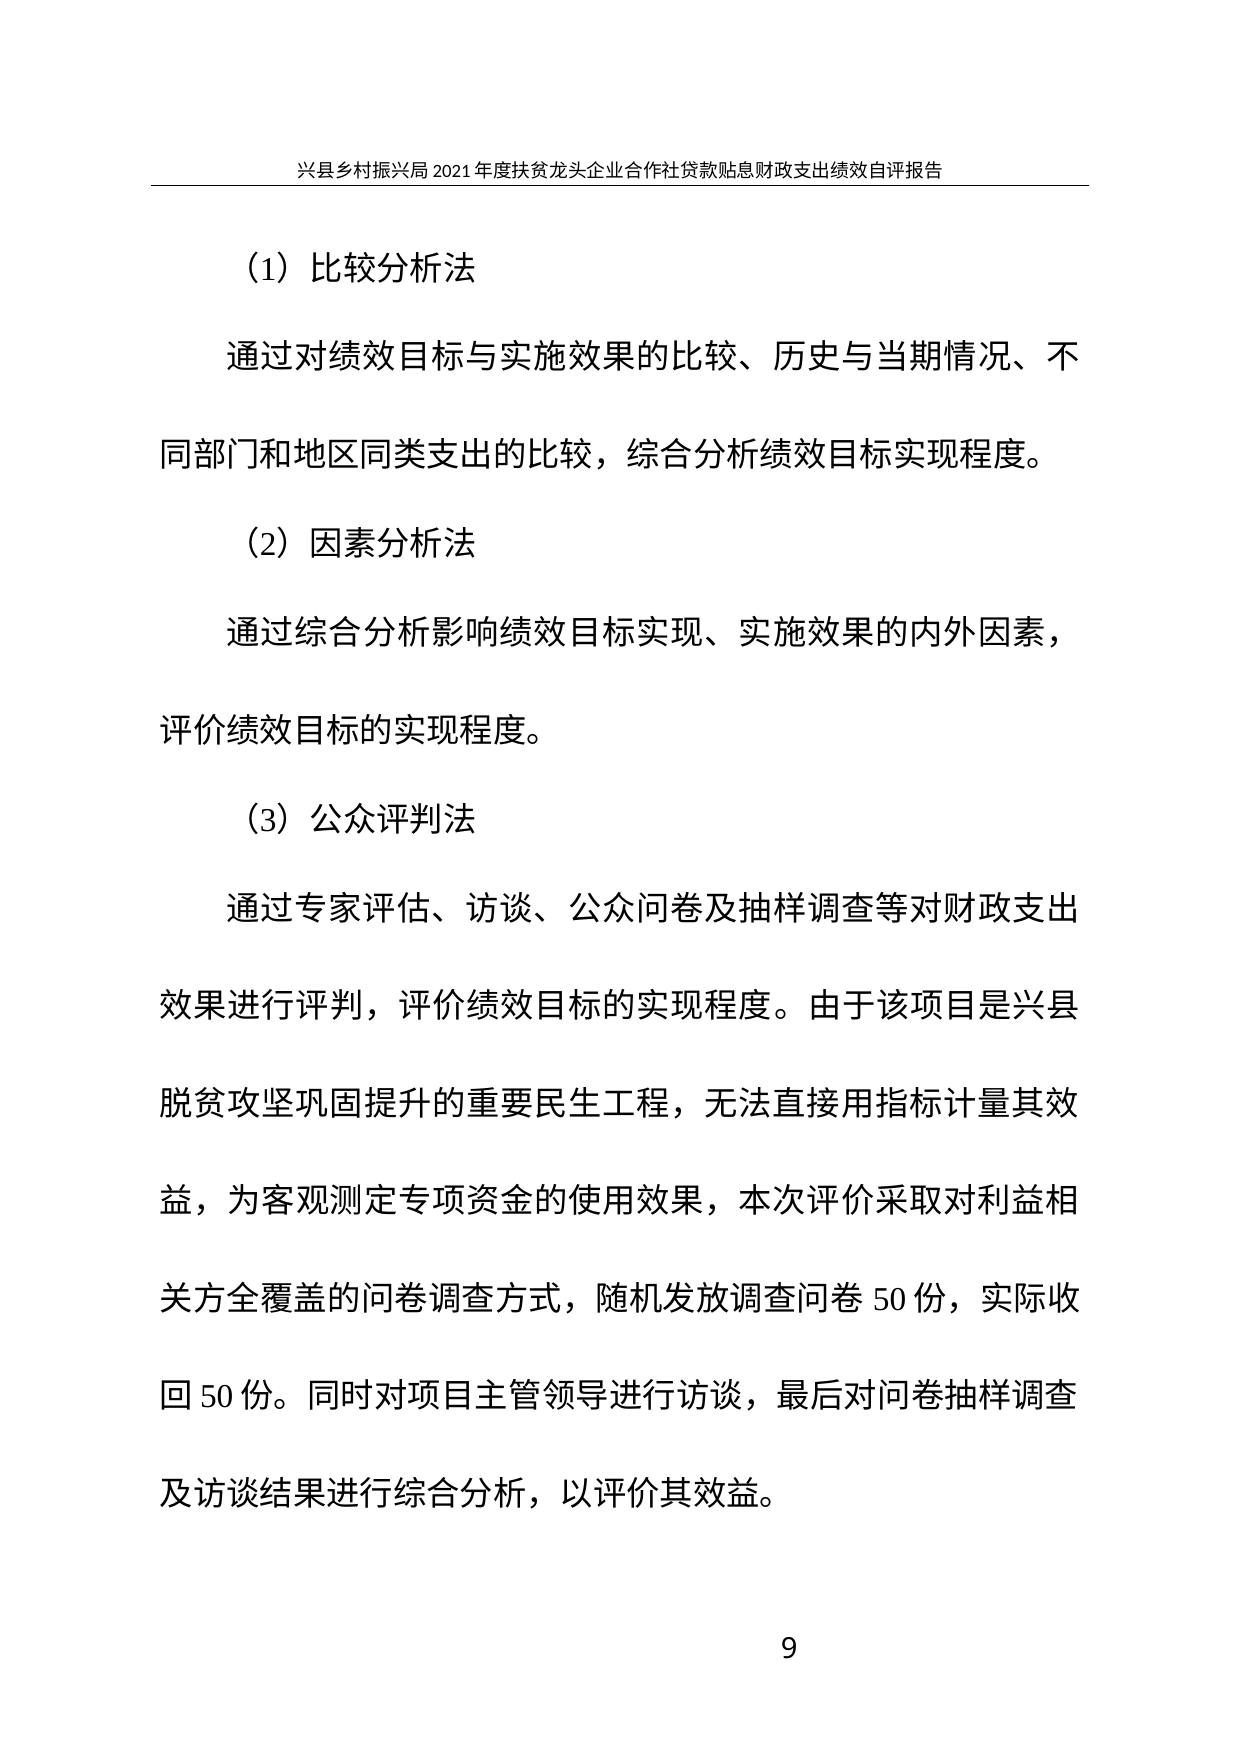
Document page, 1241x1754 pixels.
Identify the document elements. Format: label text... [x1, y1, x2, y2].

text 通过专家评估、访谈、公众问卷及抽样调查等对财政支出效果进行评判，评价绩效目标的实现程度。由于该项目是兴县脱贫攻坚巩固提升的重要民生工程，无法直接用指标计量其效益，为客观测定专项资金的使用效果，本次评价采取对利益相关方全覆盖的问卷调查方式，随机发放调查问卷50份，实际收回50份。同时对项目主管领导进行访谈，最后对问卷抽样调查及访谈结果进行综合分析，以评价其效益。 [159, 873, 1081, 1523]
text 通过综合分析影响绩效目标实现、实施效果的内外因素，评价绩效目标的实现程度。 [159, 598, 1081, 760]
text （1）比较分析法 [159, 233, 1081, 298]
list 因素分析法 [159, 508, 1081, 573]
list 公众评判法 [159, 784, 1081, 849]
text 通过对绩效目标与实施效果的比较、历史与当期情况、不同部门和地区同类支出的比较，综合分析绩效目标实现程度。 [159, 322, 1081, 484]
